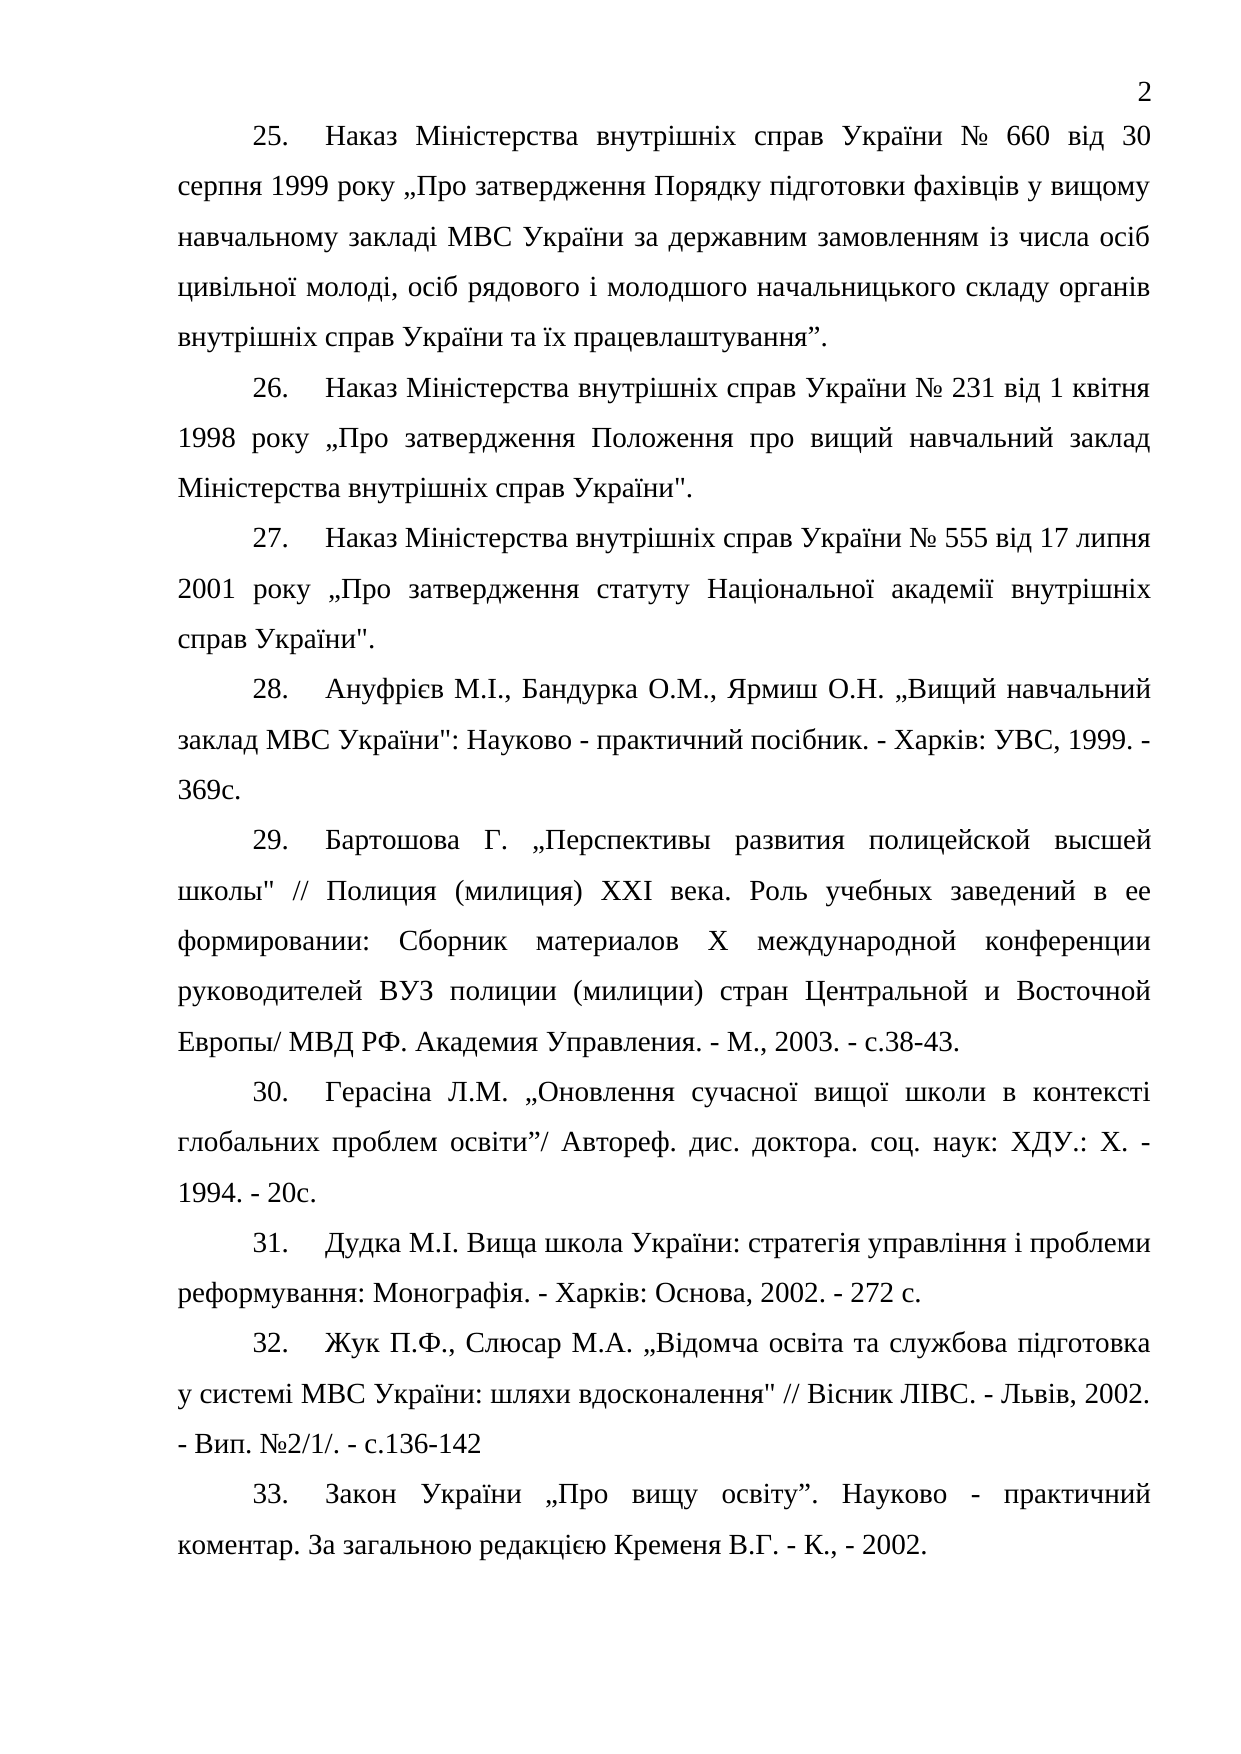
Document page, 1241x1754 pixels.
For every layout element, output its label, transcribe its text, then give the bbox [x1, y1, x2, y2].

text Наказ Міністерства внутрішніх справ України № 660 від 30 серпня 1999 року „Про затвердження Порядку підготовки фахівців у вищому навчальному закладі МВС України за державним замовленням із числа осіб цивільної молоді, осіб рядового і молодшого начальницького складу органів внутрішніх справ України та їх працевлаштування”. [177, 118, 1152, 353]
text Бартошова Г. „Перспективы развития полицейской высшей школы" // Полиция (милиция) ХХІ века. Роль учебных заведений в ее формировании: Сборник материалов Х международной конференции руководителей ВУЗ полиции (милиции) стран Центральной и Восточной Европы/ МВД РФ. Академия Управления. - М., 2003. - с.38-43. [177, 822, 1152, 1057]
text Закон України „Про вищу освіту”. Науково - практичний коментар. За загальною редакцією Кременя В.Г. - К., - 2002. [177, 1477, 1152, 1560]
text Наказ Міністерства внутрішніх справ України № 555 від 17 липня 2001 року „Про затвердження статуту Національної академії внутрішніх справ України". [177, 521, 1152, 655]
text Наказ Міністерства внутрішніх справ України № 231 від 1 квітня 1998 року „Про затвердження Положення про вищий навчальний заклад Міністерства внутрішніх справ України". [177, 370, 1152, 504]
text Ануфрієв М.І., Бандурка О.М., Ярмиш О.Н. „Вищий навчальний заклад МВС України": Науково - практичний посібник. - Харків: УВС, 1999. - 369с. [177, 672, 1152, 806]
text Жук П.Ф., Слюсар М.А. „Відомча освіта та службова підготовка у системі МВС України: шляхи вдосконалення" // Вісник ЛІВС. - Львів, 2002. - Вип. №2/1/. - с.136-142 [177, 1326, 1152, 1460]
text Герасіна Л.М. „Оновлення сучасної вищої школи в контексті глобальних проблем освіти”/ Автореф. дис. доктора. соц. наук: ХДУ.: Х. - 1994. - 20с. [177, 1074, 1152, 1208]
text Дудка М.І. Вища школа України: стратегія управління і проблеми реформування: Монографія. - Харків: Основа, 2002. - 272 с. [177, 1225, 1152, 1309]
